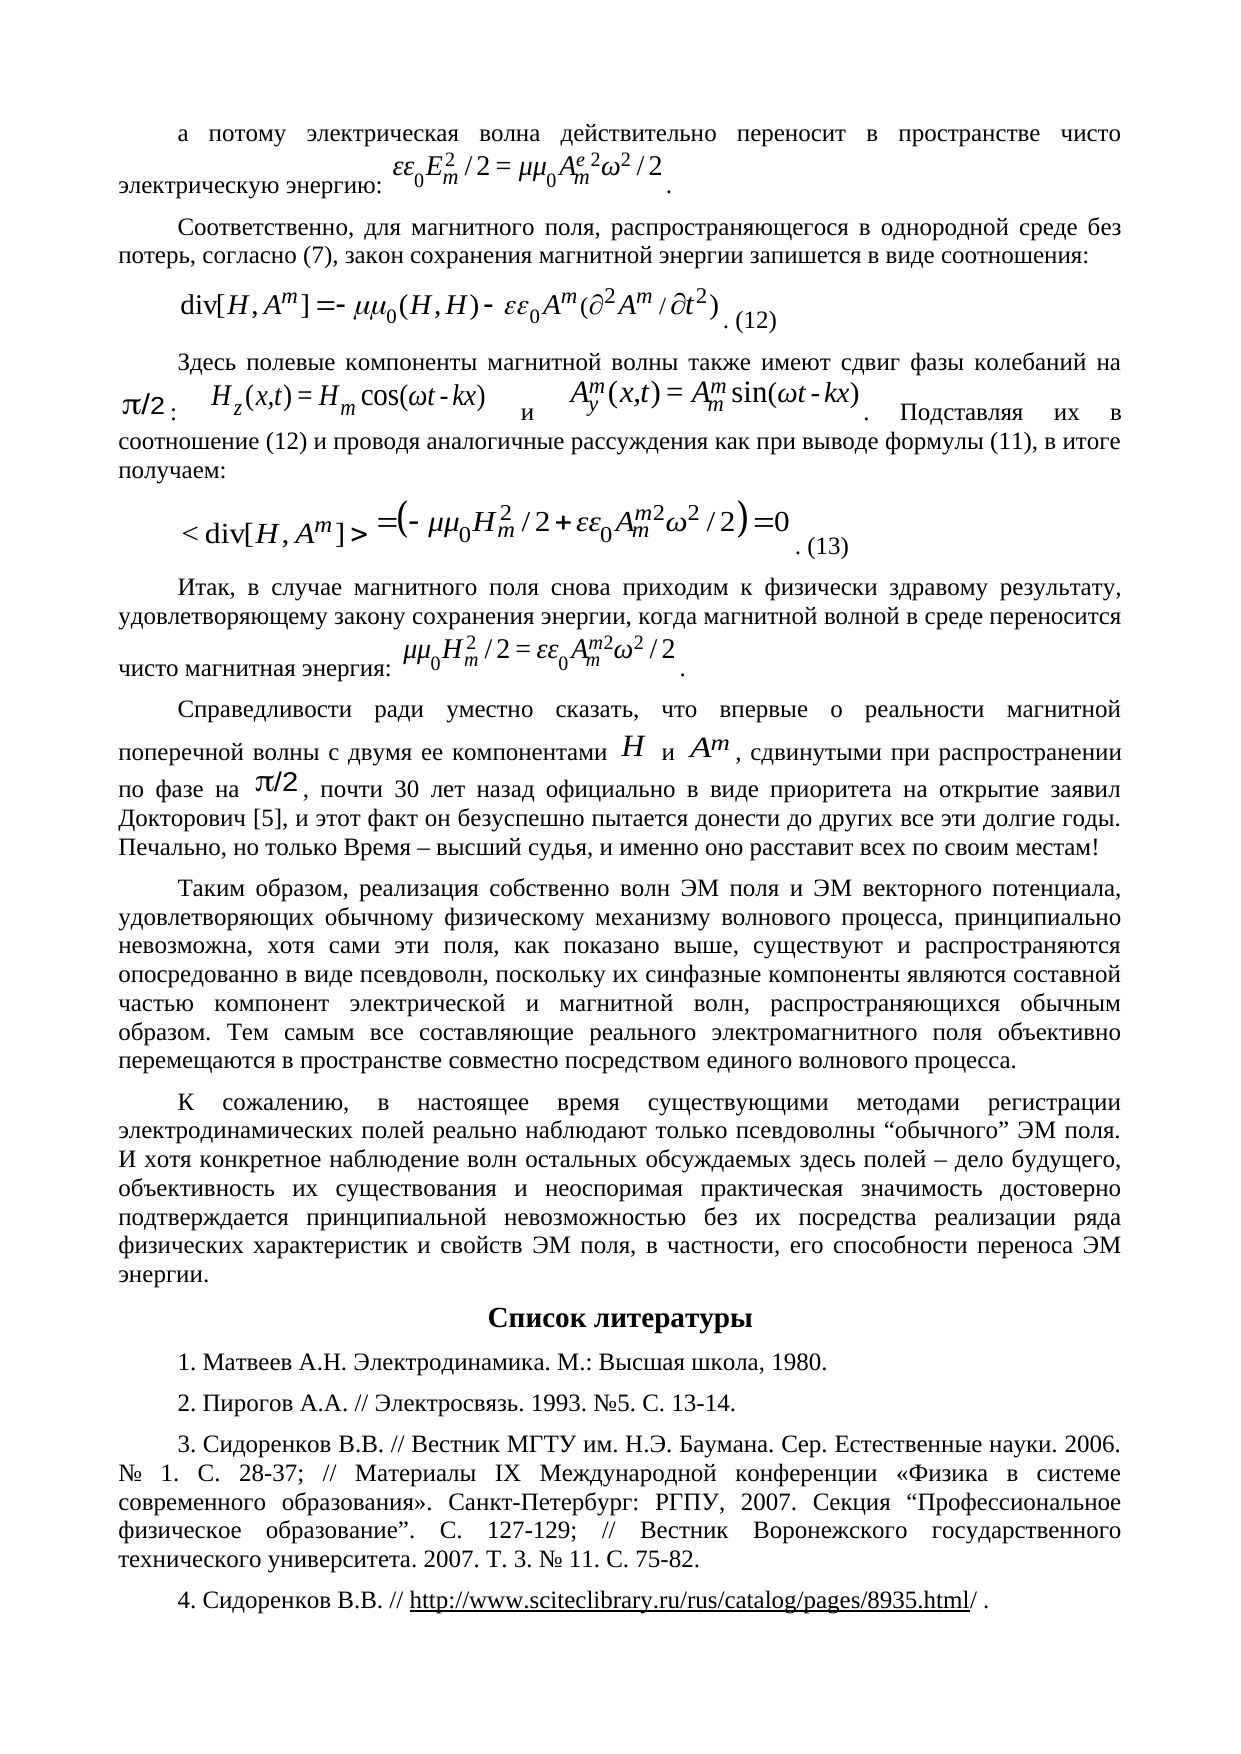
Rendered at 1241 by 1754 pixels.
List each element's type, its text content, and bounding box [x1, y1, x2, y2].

text . (12) [118, 282, 1122, 334]
text 2. Пирогов А.А. // Электросвязь. 1993. №5. С. 13-14. [118, 1388, 1122, 1417]
text Соответственно, для магнитного поля, распространяющегося в однородной среде без потерь, согласно (7), закон сохранения магнитной энергии запишется в виде соотношения: [118, 212, 1122, 269]
text 3. Сидоренков В.В. // Вестник МГТУ им. Н.Э. Баумана. Сер. Естественные науки. 2006. № 1. С. 28-37; // Материалы IX Международной конференции «Физика в системе современного образования». Санкт-Петербург: РГПУ, 2007. Секция “Профессиональное физическое образование”. С. 127-129; // Вестник Воронежского государственного технического университета. 2007. Т. 3. № 11. С. 75-82. [118, 1429, 1122, 1573]
text Здесь полевые компоненты магнитной волны также имеют сдвиг фазы колебаний на : и . Подставляя их в соотношение (12) и проводя аналогичные рассуждения как при выводе формулы (11), в итоге получаем: [118, 347, 1122, 484]
text Таким образом, реализация собственно волн ЭМ поля и ЭМ векторного потенциала, удовлетворяющих обычному физическому механизму волнового процесса, принципиально невозможна, хотя сами эти поля, как показано выше, существуют и распространяются опосредованно в виде псевдоволн, поскольку их синфазные компоненты являются составной частью компонент электрической и магнитной волн, распространяющихся обычным образом. Тем самым все составляющие реального электромагнитного поля объективно перемещаются в пространстве совместно посредством единого волнового процесса. [118, 873, 1122, 1074]
text Итак, в случае магнитного поля снова приходим к физически здравому результату, удовлетворяющему закону сохранения энергии, когда магнитной волной в среде переносится чисто магнитная энергия: . [118, 572, 1122, 682]
text а потому электрическая волна действительно переносит в пространстве чисто электрическую энергию: . [118, 118, 1122, 199]
text 1. Матвеев А.Н. Электродинамика. М.: Высшая школа, 1980. [118, 1347, 1122, 1375]
text 4. Сидоренков В.В. // http://www.sciteclibrary.ru/rus/catalog/pages/8935.html/ . [118, 1585, 1122, 1614]
text . (13) [118, 496, 1122, 559]
text Справедливости ради уместно сказать, что впервые о реальности магнитной поперечной волны с двумя ее компонентами и , сдвинутыми при распространении по фазе на , почти 30 лет назад официально в виде приоритета на открытие заявил Докторович [5], и этот факт он безуспешно пытается донести до других все эти долгие годы. Печально, но только Время – высший судья, и именно оно расставит всех по своим местам! [118, 694, 1122, 861]
text Список литературы [118, 1301, 1122, 1334]
text К сожалению, в настоящее время существующими методами регистрации электродинамических полей реально наблюдают только псевдоволны “обычного” ЭМ поля. И хотя конкретное наблюдение волн остальных обсуждаемых здесь полей – дело будущего, объективность их существования и неоспоримая практическая значимость достоверно подтверждается принципиальной невозможностью без их посредства реализации ряда физических характеристик и свойств ЭМ поля, в частности, его способности переноса ЭМ энергии. [118, 1087, 1122, 1288]
